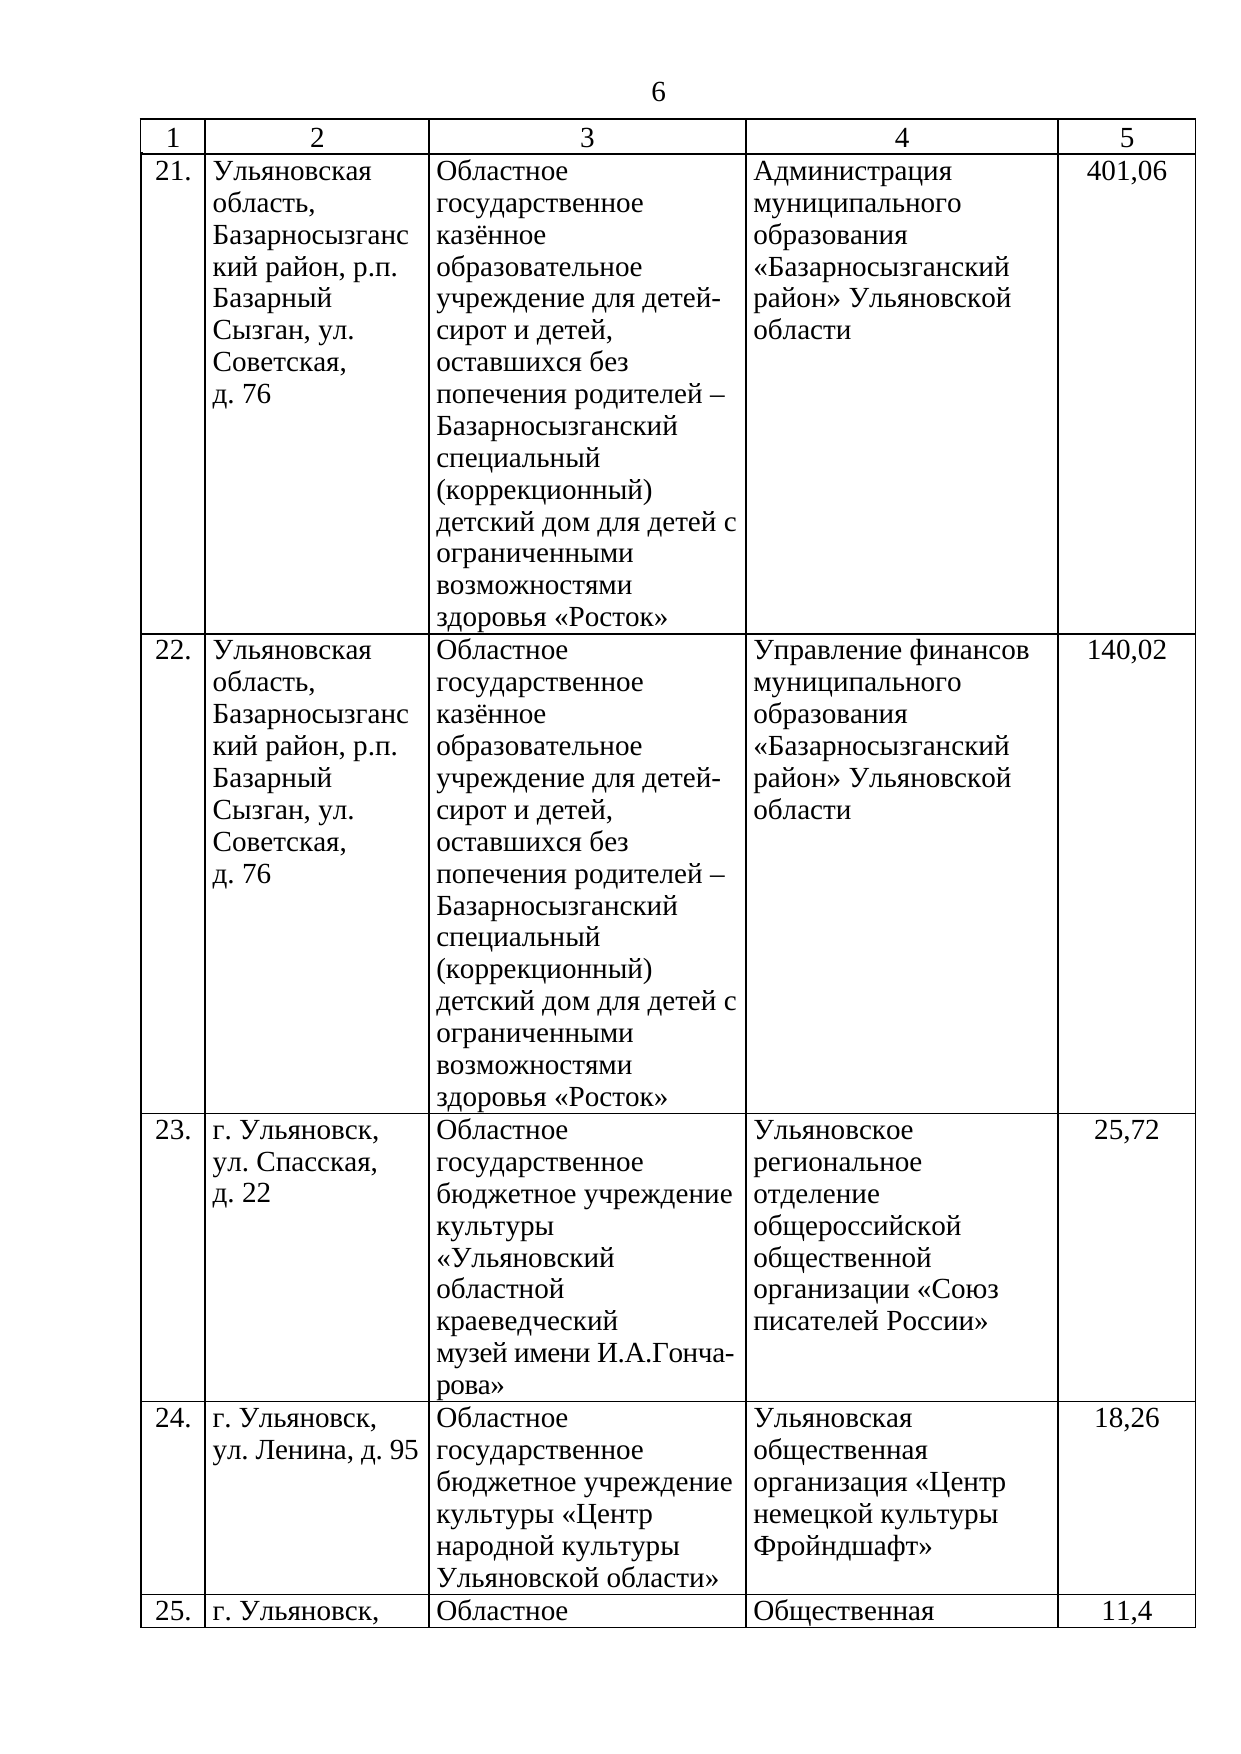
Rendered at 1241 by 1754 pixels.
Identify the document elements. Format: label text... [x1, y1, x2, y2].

table_cell 25,72 [1059, 1114, 1195, 1401]
table_cell 23. [142, 1114, 204, 1401]
table_cell 25. [142, 1595, 204, 1627]
table_cell Областное государственное казённое образовательное учреждение для детей-сирот и детей, оставшихся без попечения родителей – Базарносызганский специальный (коррекционный) детский дом для детей с ограниченными возможностями здоровья «Росток» [430, 155, 745, 633]
table_cell Ульяновская область, Базарносызганский район, р.п. Базарный Сызган, ул. Советская, д. 76 [206, 635, 428, 1112]
table_cell 11,4 [1059, 1595, 1195, 1627]
table_header 4 [747, 120, 1057, 153]
table_cell Ульяновская общественная организация «Центр немецкой культуры Фройндшафт» [747, 1402, 1057, 1593]
table_cell 401,06 [1059, 155, 1195, 633]
table_cell 140,02 [1059, 635, 1195, 1112]
table_cell Ульяновское региональное отделение общероссийской общественной организации «Союз писателей России» [747, 1114, 1057, 1401]
table_cell Областное государственное казённое образовательное учреждение для детей-сирот и детей, оставшихся без попечения родителей – Базарносызганский специальный (коррекционный) детский дом для детей с ограниченными возможностями здоровья «Росток» [430, 635, 745, 1112]
table_cell г. Ульяновск, ул. Ленина, д. 95 [206, 1595, 428, 1627]
table_cell 24. [142, 1402, 204, 1593]
table_cell г. Ульяновск, ул. Спасская, д. 22 [206, 1114, 428, 1401]
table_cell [747, 1595, 1057, 1627]
table_cell Областное государственное бюджетное учреждение культуры «Центр народной культуры Ульяновской области» [430, 1402, 745, 1593]
table_cell 21. [142, 155, 204, 633]
table_cell Областное государственное бюджетное учреждение культуры «Ульяновский областной краеведческий музей имени И.А.Гонча-рова» [430, 1114, 745, 1401]
table_cell 22. [142, 635, 204, 1112]
table_header 3 [430, 120, 745, 153]
table_header 5 [1059, 120, 1195, 153]
table_cell Администрация муниципального образования «Базарносызганский район» Ульяновской области [747, 155, 1057, 633]
table_header 1 [141, 120, 204, 153]
table_cell Управление финансов муниципального образования «Базарносызганский район» Ульяновской области [747, 635, 1057, 1112]
table_cell 18,26 [1059, 1402, 1195, 1593]
table_cell г. Ульяновск, ул. Ленина, д. 95 [206, 1402, 428, 1593]
table_cell Ульяновская область, Базарносызганский район, р.п. Базарный Сызган, ул. Советская, д. 76 [206, 155, 428, 633]
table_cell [430, 1595, 745, 1627]
table_header 2 [206, 120, 428, 153]
